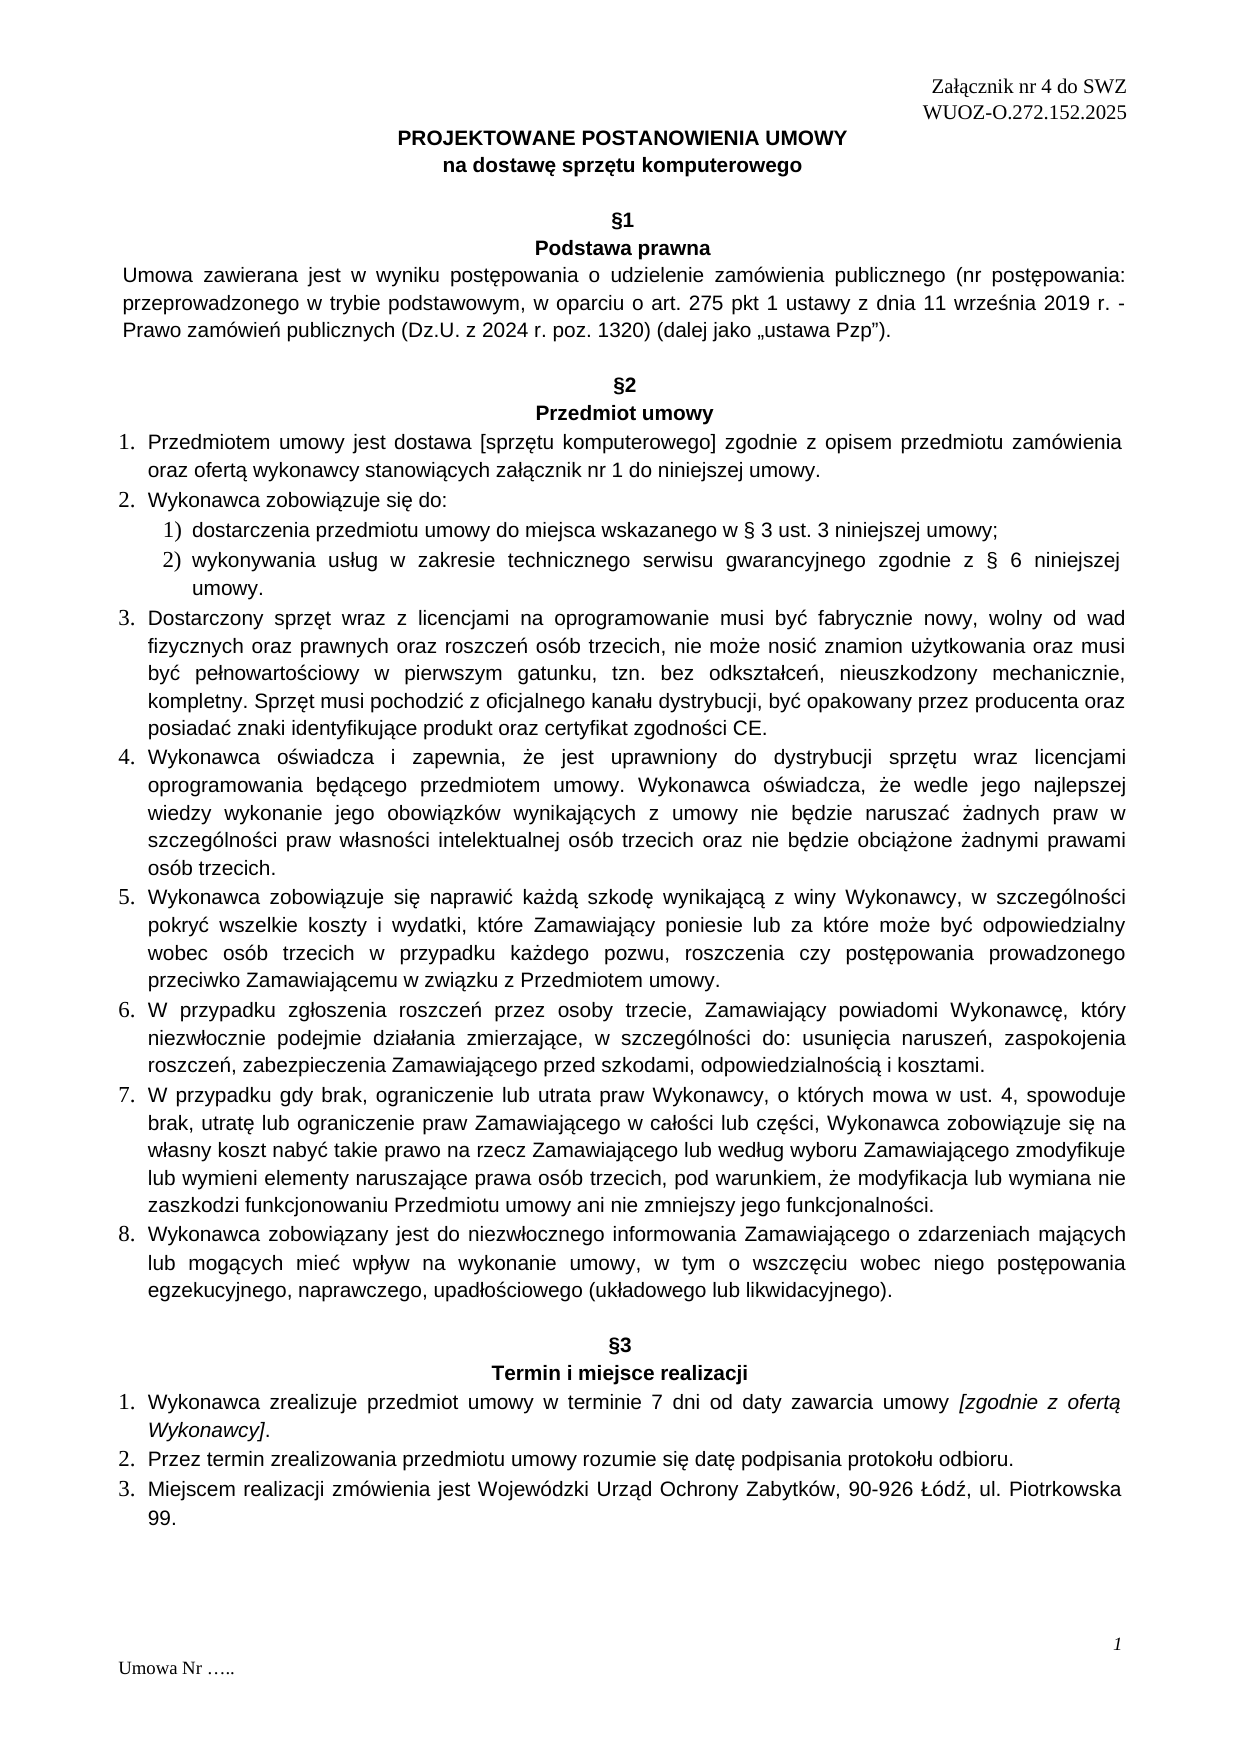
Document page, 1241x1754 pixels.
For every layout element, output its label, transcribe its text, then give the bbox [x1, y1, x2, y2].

list Przez termin zrealizowania przedmiotu umowy rozumie się datę podpisania protokołu odbioru. [118, 1445, 1123, 1472]
text na dostawę sprzętu komputerowego [118, 153, 1127, 177]
text §1 [118, 208, 1127, 232]
list Wykonawca oświadcza i zapewnia, że jest uprawniony do dystrybucji sprzętu wraz licencjami oprogramowania będącego przedmiotem umowy. Wykonawca oświadcza, że wedle jego najlepszej wiedzy wykonanie jego obowiązków wynikających z umowy nie będzie naruszać żadnych praw w szczególności praw własności intelektualnej osób trzecich oraz nie będzie obciążone żadnymi prawami osób trzecich. [118, 743, 1127, 880]
list Wykonawca zrealizuje przedmiot umowy w terminie 7 dni od daty zawarcia umowy [zgodnie z ofertą Wykonawcy]. [118, 1388, 1123, 1442]
text Umowa zawierana jest w wyniku postępowania o udzielenie zamówienia publicznego (nr postępowania: przeprowadzonego w trybie podstawowym, w oparciu o art. 275 pkt 1 ustawy z dnia 11 września 2019 r. - Prawo zamówień publicznych (Dz.U. z 2024 r. poz. 1320) (dalej jako „ustawa Pzp”). [122, 263, 1127, 342]
text Przedmiot umowy [122, 401, 1127, 425]
text §3 [118, 1333, 1122, 1357]
list Dostarczony sprzęt wraz z licencjami na oprogramowanie musi być fabrycznie nowy, wolny od wad fizycznych oraz prawnych oraz roszczeń osób trzecich, nie może nosić znamion użytkowania oraz musi być pełnowartościowy w pierwszym gatunku, tzn. bez odkształceń, nieuszkodzony mechanicznie, kompletny. Sprzęt musi pochodzić z oficjalnego kanału dystrybucji, być opakowany przez producenta oraz posiadać znaki identyfikujące produkt oraz certyfikat zgodności CE. [118, 603, 1127, 740]
list dostarczenia przedmiotu umowy do miejsca wskazanego w § 3 ust. 3 niniejszej umowy; [163, 516, 1121, 542]
text Termin i miejsce realizacji [118, 1360, 1122, 1384]
text Podstawa prawna [118, 236, 1127, 260]
text §2 [122, 373, 1127, 397]
text PROJEKTOWANE POSTANOWIENIA UMOWY [118, 126, 1127, 150]
list Wykonawca zobowiązuje się naprawić każdą szkodę wynikającą z winy Wykonawcy, w szczególności pokryć wszelkie koszty i wydatki, które Zamawiający poniesie lub za które może być odpowiedzialny wobec osób trzecich w przypadku każdego pozwu, roszczenia czy postępowania prowadzonego przeciwko Zamawiającemu w związku z Przedmiotem umowy. [118, 883, 1127, 992]
list Miejscem realizacji zmówienia jest Wojewódzki Urząd Ochrony Zabytków, 90-926 Łódź, ul. Piotrkowska 99. [118, 1476, 1123, 1529]
list Wykonawca zobowiązany jest do niezwłocznego informowania Zamawiającego o zdarzeniach mających lub mogących mieć wpływ na wykonanie umowy, w tym o wszczęciu wobec niego postępowania egzekucyjnego, naprawczego, upadłościowego (układowego lub likwidacyjnego). [118, 1221, 1127, 1302]
list wykonywania usług w zakresie technicznego serwisu gwarancyjnego zgodnie z § 6 niniejszej umowy. [162, 546, 1122, 600]
list W przypadku zgłoszenia roszczeń przez osoby trzecie, Zamawiający powiadomi Wykonawcę, który niezwłocznie podejmie działania zmierzające, w szczególności do: usunięcia naruszeń, zaspokojenia roszczeń, zabezpieczenia Zamawiającego przed szkodami, odpowiedzialnością i kosztami. [118, 996, 1127, 1077]
list Przedmiotem umowy jest dostawa [sprzętu komputerowego] zgodnie z opisem przedmiotu zamówienia oraz ofertą wykonawcy stanowiących załącznik nr 1 do niniejszej umowy. [118, 428, 1123, 482]
list Wykonawca zobowiązuje się do: [118, 486, 1123, 512]
list W przypadku gdy brak, ograniczenie lub utrata praw Wykonawcy, o których mowa w ust. 4, spowoduje brak, utratę lub ograniczenie praw Zamawiającego w całości lub części, Wykonawca zobowiązuje się na własny koszt nabyć takie prawo na rzecz Zamawiającego lub według wyboru Zamawiającego zmodyfikuje lub wymieni elementy naruszające prawa osób trzecich, pod warunkiem, że modyfikacja lub wymiana nie zaszkodzi funkcjonowaniu Przedmiotu umowy ani nie zmniejszy jego funkcjonalności. [118, 1081, 1127, 1217]
